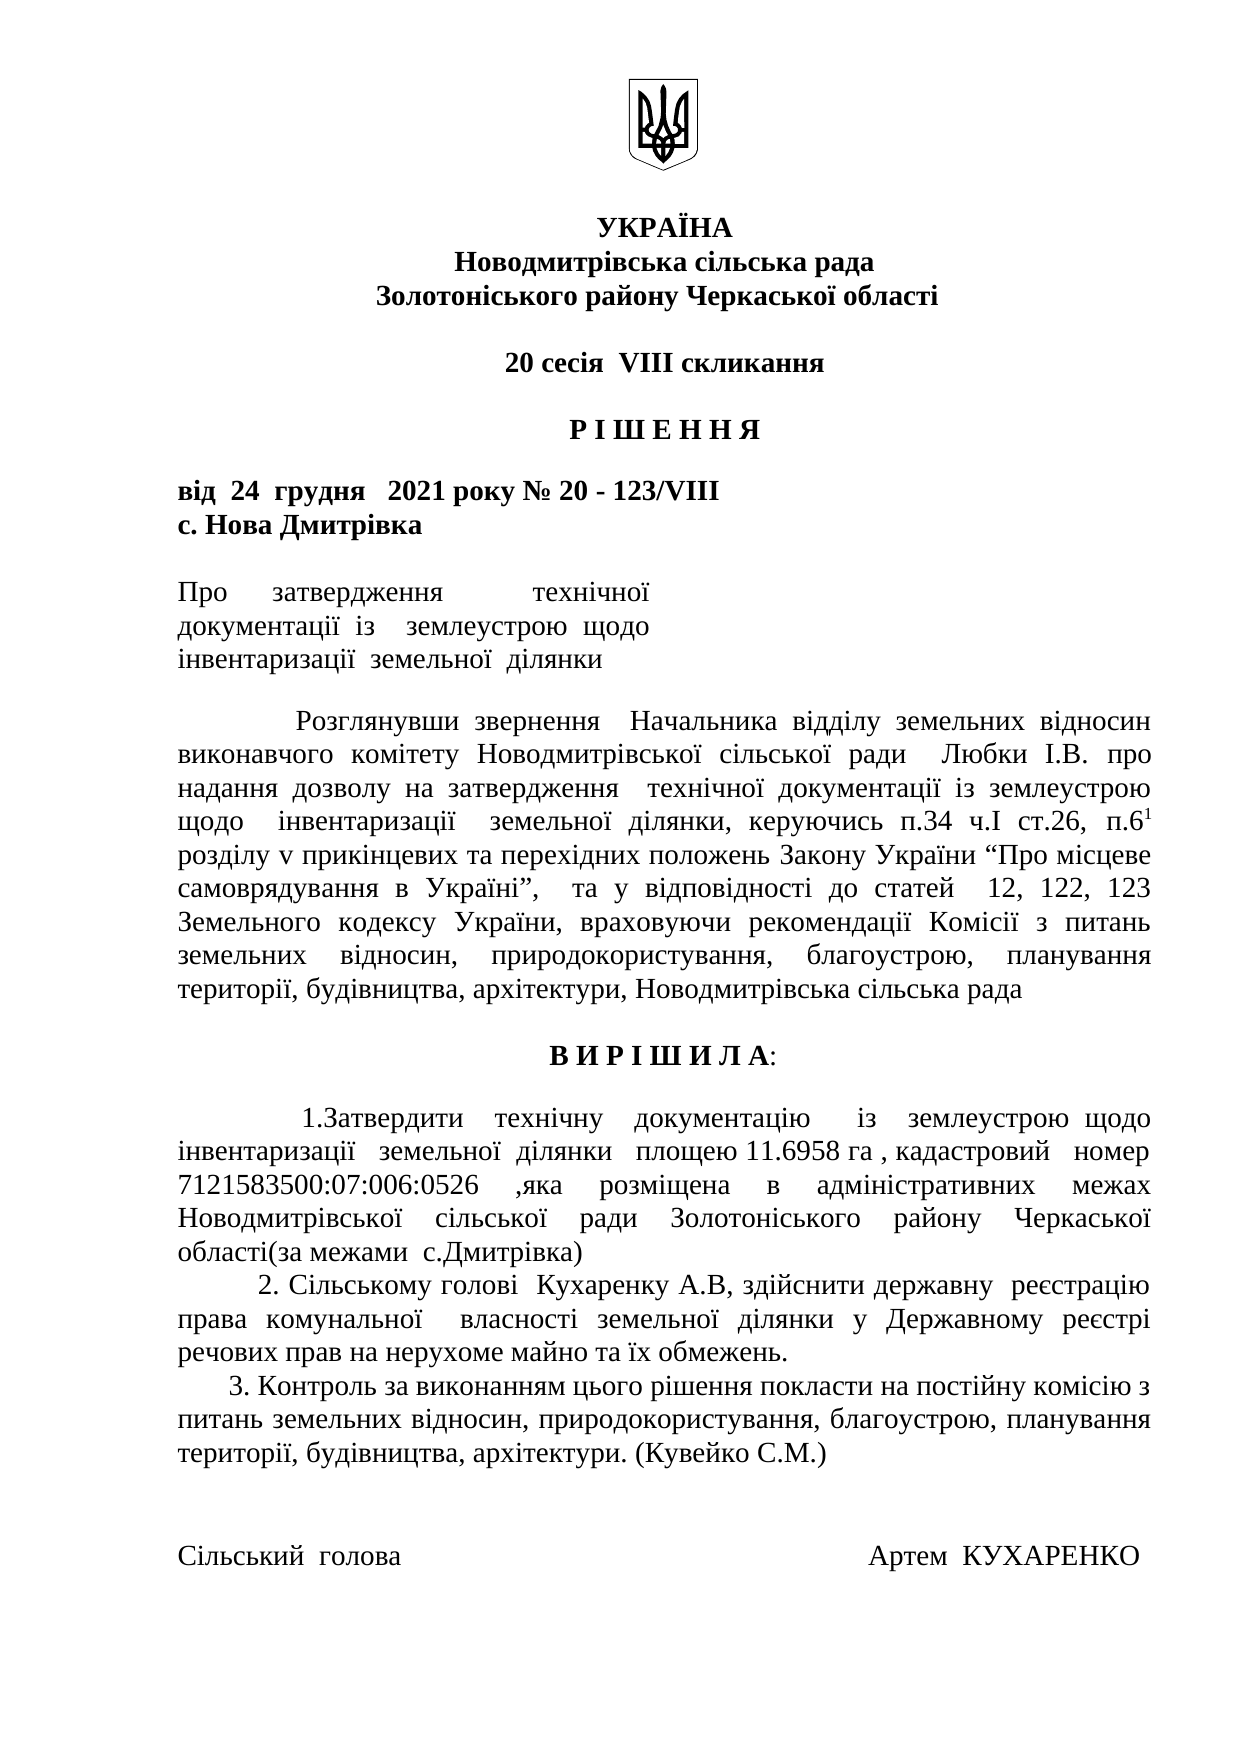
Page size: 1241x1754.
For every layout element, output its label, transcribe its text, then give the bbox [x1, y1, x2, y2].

text 3. Контроль за виконанням цього рішення покласти на постійну комісію з питань земельних відносин, природокористування, благоустрою, планування території, будівництва, архітектури. (Кувейко С.М.) [177, 1368, 1152, 1469]
text Про затвердження технічної документації із землеустрою щодо інвентаризації земельної ділянки [177, 574, 650, 675]
text с. Нова Дмитрівка [177, 507, 1152, 541]
text Р І Ш Е Н Н Я [177, 412, 1152, 445]
text УКРАЇНА [177, 211, 1152, 244]
text Золотоніського району Черкаської області [177, 278, 1137, 311]
text 1.Затвердити технічну документацію із землеустрою щодо інвентаризації земельної ділянки площею 11.6958 га , кадастровий номер 7121583500:07:006:0526 ,яка розміщена в адміністративних межах Новодмитрівської сільської ради Золотоніського району Черкаської області(за межами с.Дмитрівка) [177, 1100, 1152, 1267]
text Розглянувши звернення Начальника відділу земельних відносин виконавчого комітету Новодмитрівської сільської ради Любки І.В. про надання дозволу на затвердження технічної документації із землеустрою щодо інвентаризації земельної ділянки, керуючись п.34 ч.І ст.26, п.61 розділу v прикінцевих та перехідних положень Закону України “Про місцеве самоврядування в Україні”, та у відповідності до статей 12, 122, 123 Земельного кодексу України, враховуючи рекомендації Комісії з питань земельних відносин, природокористування, благоустрою, планування території, будівництва, архітектури, Новодмитрівська сільська рада [177, 703, 1152, 1004]
text Сільський голова Артем КУХАРЕНКО [177, 1538, 1152, 1571]
text 2. Сільському голові Кухаренку А.В, здійснити державну реєстрацію права комунальної власності земельної ділянки у Державному реєстрі речових прав на нерухоме майно та їх обмежень. [177, 1267, 1152, 1368]
text від 24 грудня 2021 року № 20 - 123/VІІІ [177, 473, 1152, 507]
text Новодмитрівська сільська рада [177, 244, 1152, 278]
text 20 сесія VIІІ скликання [177, 345, 1152, 378]
text В И Р І Ш И Л А: [177, 1038, 1152, 1072]
